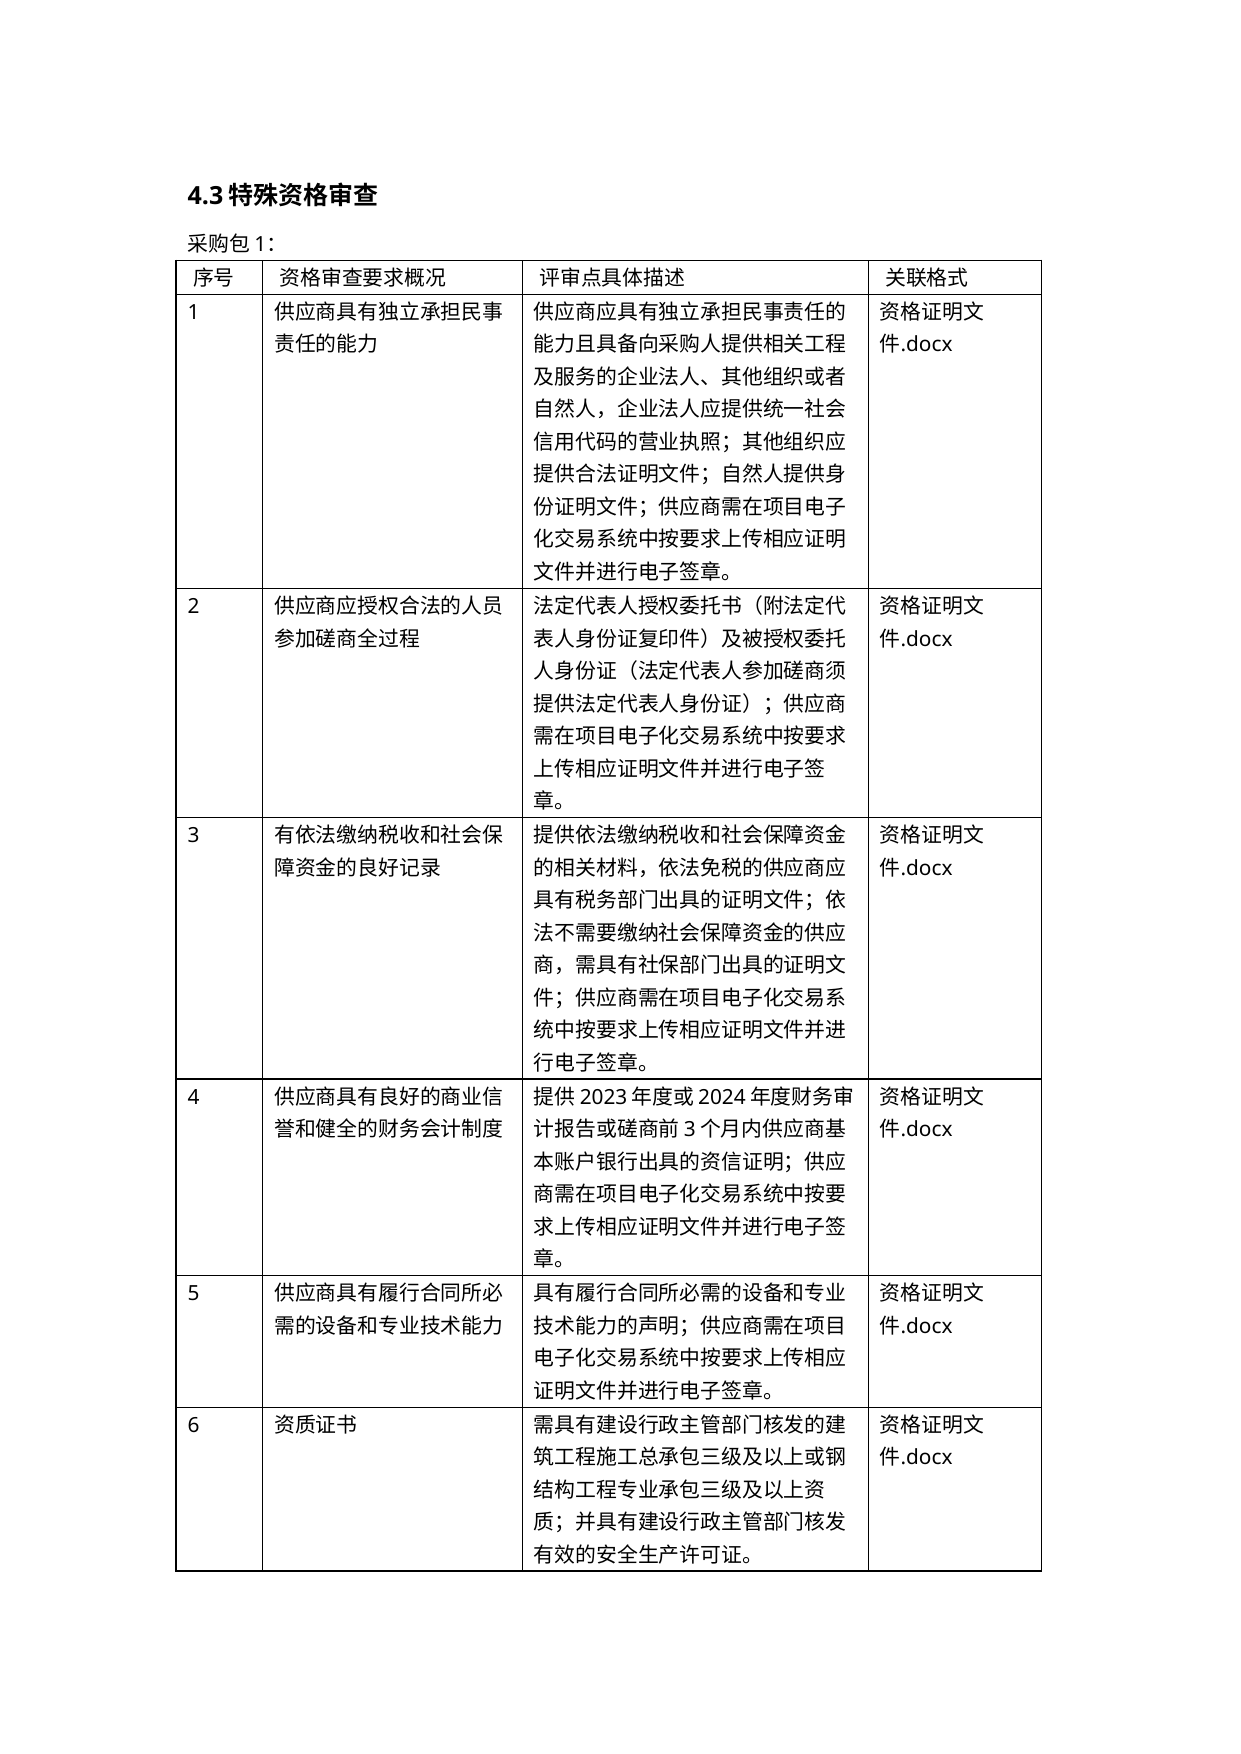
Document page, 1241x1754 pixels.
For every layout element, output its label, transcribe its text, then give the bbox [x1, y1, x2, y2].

table_cell 资格证明文件.docx [869, 295, 1041, 588]
table_cell 4 [177, 1080, 262, 1275]
table_cell 有依法缴纳税收和社会保障资金的良好记录 [263, 818, 522, 1078]
table_cell 资格证明文件.docx [869, 818, 1041, 1078]
table_cell 2 [177, 589, 262, 817]
text 4.3特殊资格审查 [187, 162, 1053, 227]
table_cell 具有履行合同所必需的设备和专业技术能力的声明；供应商需在项目电子化交易系统中按要求上传相应证明文件并进行电子签章。 [523, 1276, 868, 1406]
table_cell 供应商具有履行合同所必需的设备和专业技术能力 [263, 1276, 522, 1406]
table_cell 供应商具有独立承担民事责任的能力 [263, 295, 522, 588]
table_cell 资格证明文件.docx [869, 589, 1041, 817]
table_cell 供应商应授权合法的人员参加磋商全过程 [263, 589, 522, 817]
table_cell 5 [177, 1276, 262, 1406]
table_cell 提供2023年度或2024年度财务审计报告或磋商前3个月内供应商基本账户银行出具的资信证明；供应商需在项目电子化交易系统中按要求上传相应证明文件并进行电子签章。 [523, 1080, 868, 1275]
table_cell 资格证明文件.docx [869, 1408, 1041, 1570]
table_cell 3 [177, 818, 262, 1078]
table_cell 1 [177, 295, 262, 588]
text 采购包1： [187, 227, 1053, 259]
table_cell 供应商应具有独立承担民事责任的能力且具备向采购人提供相关工程及服务的企业法人、其他组织或者自然人，企业法人应提供统一社会信用代码的营业执照；其他组织应提供合法证明文件；自然人提供身份证明文件；供应商需在项目电子化交易系统中按要求上传相应证明文件并进行电子签章。 [523, 295, 868, 588]
table_header 评审点具体描述 [523, 261, 868, 293]
table_header 序号 [177, 261, 262, 293]
table_cell 供应商具有良好的商业信誉和健全的财务会计制度 [263, 1080, 522, 1275]
table_cell 6 [177, 1408, 262, 1570]
table_cell 法定代表人授权委托书（附法定代表人身份证复印件）及被授权委托人身份证（法定代表人参加磋商须提供法定代表人身份证）；供应商需在项目电子化交易系统中按要求上传相应证明文件并进行电子签章。 [523, 589, 868, 817]
table_header 资格审查要求概况 [263, 261, 522, 293]
table_cell 需具有建设行政主管部门核发的建筑工程施工总承包三级及以上或钢结构工程专业承包三级及以上资质；并具有建设行政主管部门核发有效的安全生产许可证。 [523, 1408, 868, 1570]
table_cell 提供依法缴纳税收和社会保障资金的相关材料，依法免税的供应商应具有税务部门出具的证明文件；依法不需要缴纳社会保障资金的供应商，需具有社保部门出具的证明文件；供应商需在项目电子化交易系统中按要求上传相应证明文件并进行电子签章。 [523, 818, 868, 1078]
table_header 关联格式 [869, 261, 1041, 293]
table_cell 资质证书 [263, 1408, 522, 1570]
table_cell 资格证明文件.docx [869, 1080, 1041, 1275]
table_cell 资格证明文件.docx [869, 1276, 1041, 1406]
